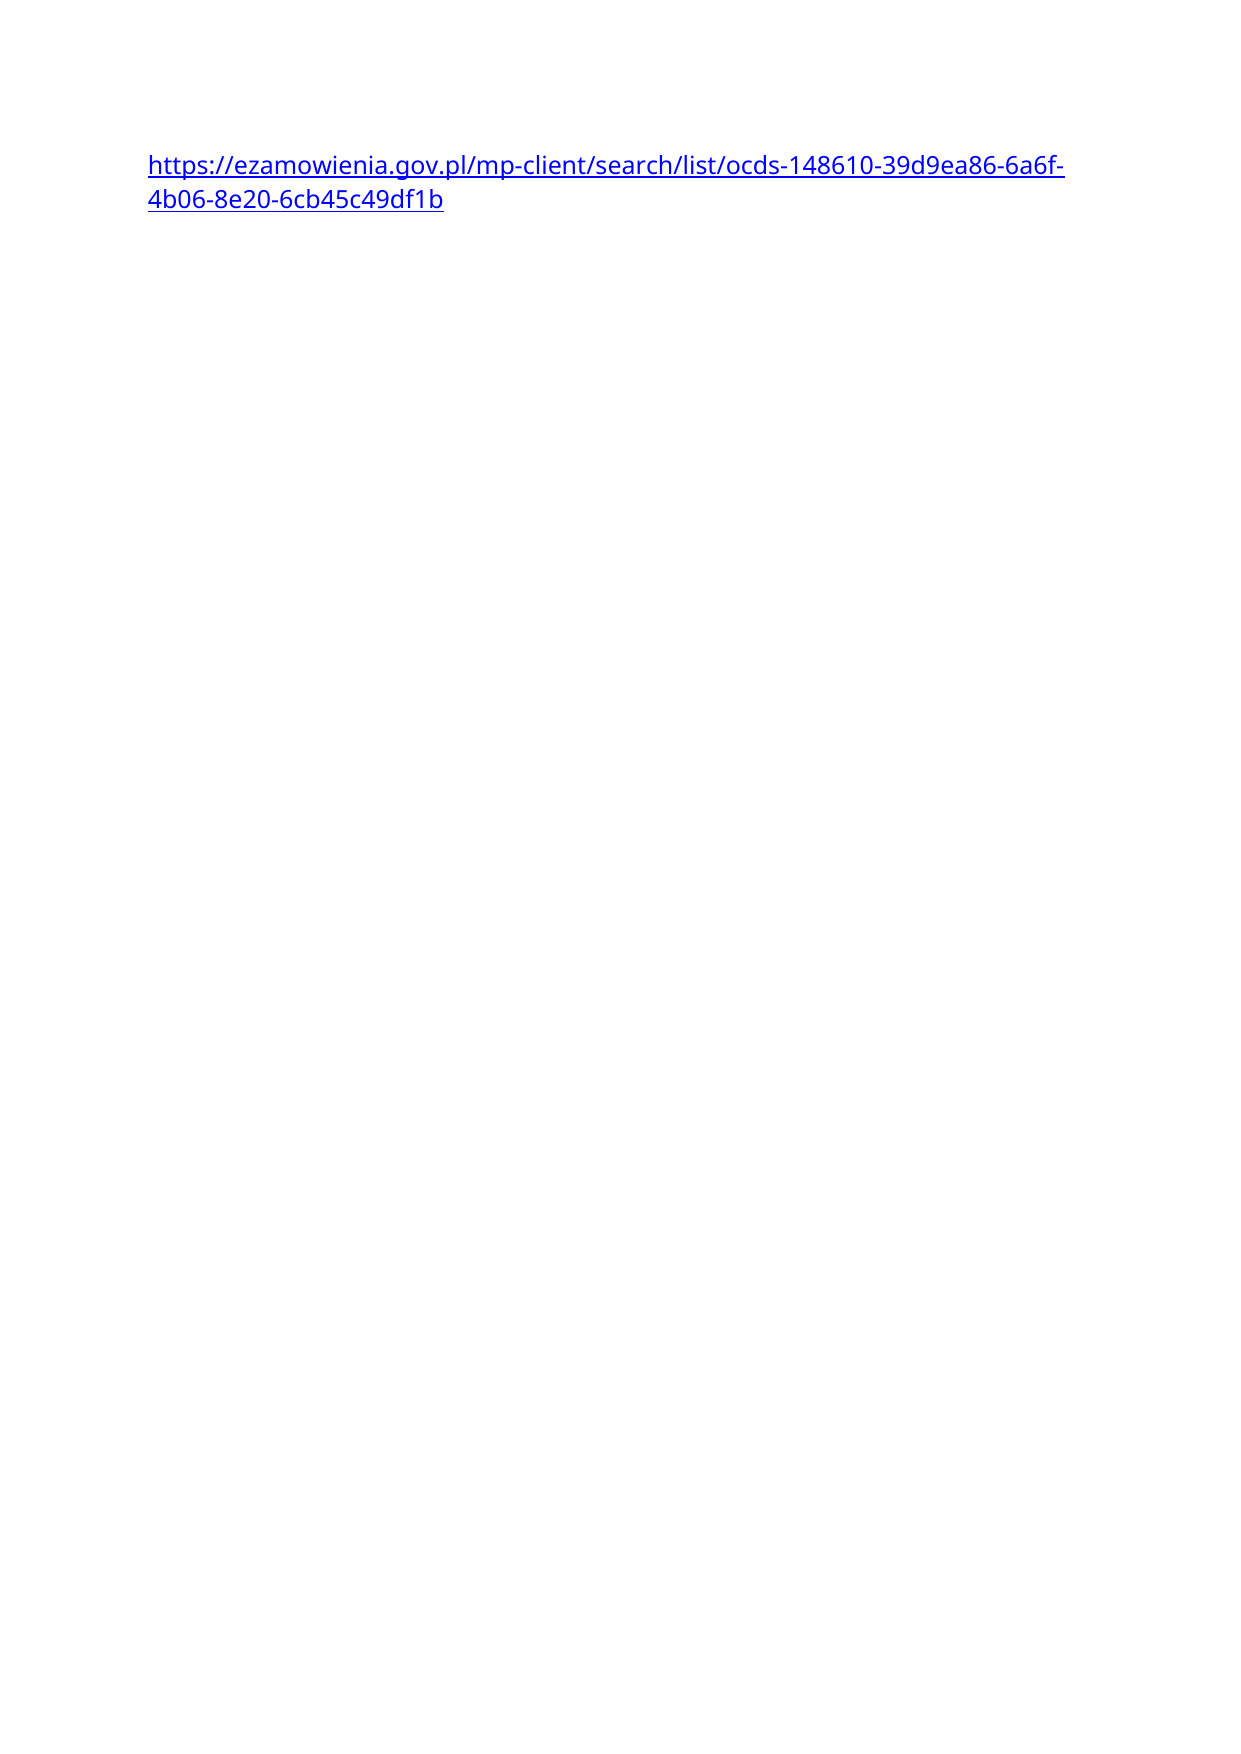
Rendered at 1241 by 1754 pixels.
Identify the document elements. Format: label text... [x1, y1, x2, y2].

text https://ezamowienia.gov.pl/mp-client/search/list/ocds-148610-39d9ea86-6a6f-4b06-8e20-6cb45c49df1b [148, 148, 1093, 216]
